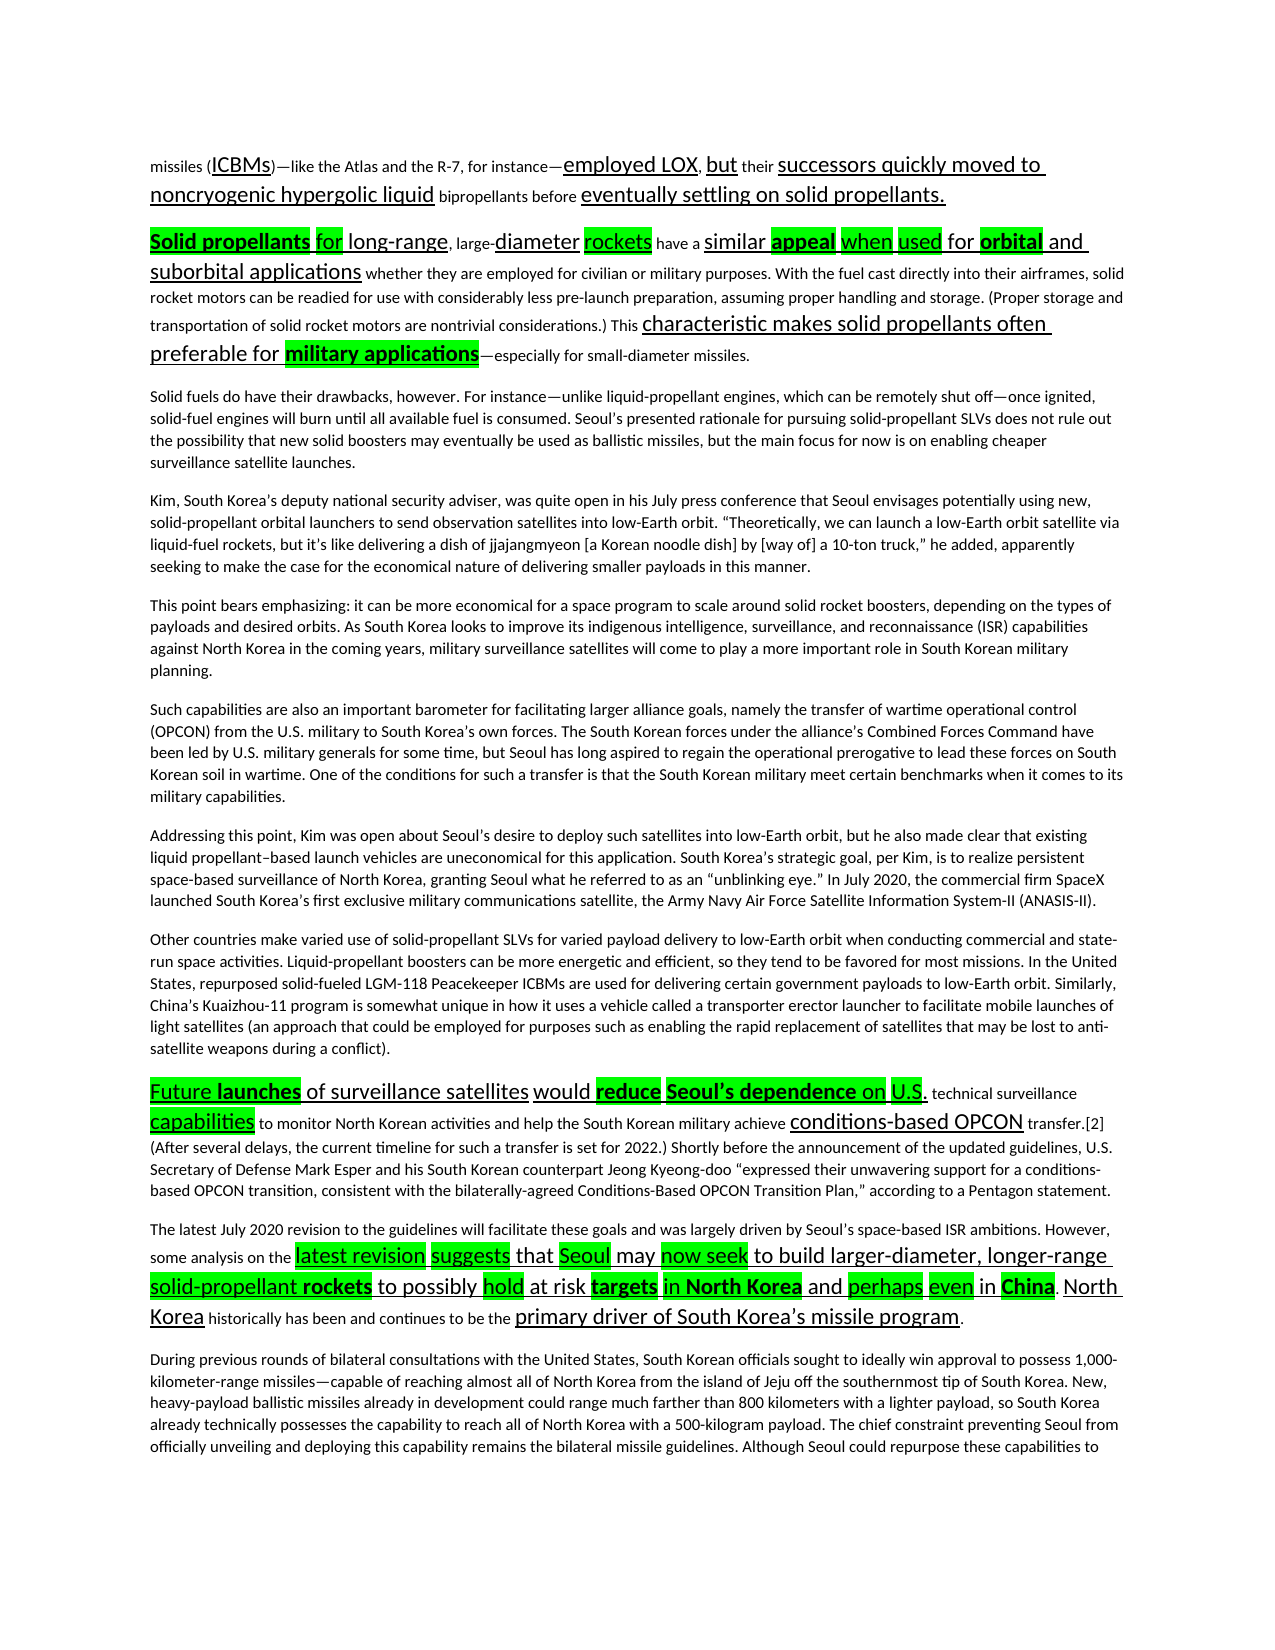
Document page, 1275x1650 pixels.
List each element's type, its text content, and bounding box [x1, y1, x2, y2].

text Solid propellants for long-range, large-diameter rockets have a similar appeal when used for orbital and suborbital applications whether they are employed for civilian or military purposes. With the fuel cast directly into their airframes, solid rocket motors can be readied for use with considerably less pre-launch preparation, assuming proper handling and storage. (Proper storage and transportation of solid rocket motors are nontrivial considerations.) This characteristic makes solid propellants often preferable for military applications—especially for small-diameter missiles. [150, 227, 1125, 368]
text Kim, South Korea’s deputy national security adviser, was quite open in his July press conference that Seoul envisages potentially using new, solid-propellant orbital launchers to send observation satellites into low-Earth orbit. “Theoretically, we can launch a low-Earth orbit satellite via liquid-fuel rockets, but it’s like delivering a dish of jjajangmyeon [a Korean noodle dish] by [way of] a 10-ton truck,” he added, apparently seeking to make the case for the economical nature of delivering smaller payloads in this manner. [150, 491, 1125, 577]
text Other countries make varied use of solid-propellant SLVs for varied payload delivery to low-Earth orbit when conducting commercial and state-run space activities. Liquid-propellant boosters can be more energetic and efficient, so they tend to be favored for most missions. In the United States, repurposed solid-fueled LGM-118 Peacekeeper ICBMs are used for delivering certain government payloads to low-Earth orbit. Similarly, China’s Kuaizhou-11 program is somewhat unique in how it uses a vehicle called a transporter erector launcher to facilitate mobile launches of light satellites (an approach that could be employed for purposes such as enabling the rapid replacement of satellites that may be lost to anti-satellite weapons during a conflict). [150, 929, 1125, 1059]
text Solid fuels do have their drawbacks, however. For instance—unlike liquid-propellant engines, which can be remotely shut off—once ignited, solid-fuel engines will burn until all available fuel is consumed. Seoul’s presented rationale for pursuing solid-propellant SLVs does not rule out the possibility that new solid boosters may eventually be used as ballistic missiles, but the main focus for now is on enabling cheaper surveillance satellite launches. [150, 386, 1125, 472]
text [150, 1349, 1125, 1457]
text Addressing this point, Kim was open about Seoul’s desire to deploy such satellites into low-Earth orbit, but he also made clear that existing liquid propellant–based launch vehicles are uneconomical for this application. South Korea’s strategic goal, per Kim, is to realize persistent space-based surveillance of North Korea, granting Seoul what he referred to as an “unblinking eye.” In July 2020, the commercial firm SpaceX launched South Korea’s first exclusive military communications satellite, the Army Navy Air Force Satellite Information System-II (ANASIS-II). [150, 825, 1125, 911]
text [150, 150, 1125, 208]
text Such capabilities are also an important barometer for facilitating larger alliance goals, namely the transfer of wartime operational control (OPCON) from the U.S. military to South Korea’s own forces. The South Korean forces under the alliance’s Combined Forces Command have been led by U.S. military generals for some time, but Seoul has long aspired to regain the operational prerogative to lead these forces on South Korean soil in wartime. One of the conditions for such a transfer is that the South Korean military meet certain benchmarks when it comes to its military capabilities. [150, 699, 1125, 807]
text Future launches of surveillance satellites would reduce Seoul’s dependence on U.S. technical surveillance capabilities to monitor North Korean activities and help the South Korean military achieve conditions-based OPCON transfer.[2] (After several delays, the current timeline for such a transfer is set for 2022.) Shortly before the announcement of the updated guidelines, U.S. Secretary of Defense Mark Esper and his South Korean counterpart Jeong Kyeong-doo “expressed their unwavering support for a conditions-based OPCON transition, consistent with the bilaterally-agreed Conditions-Based OPCON Transition Plan,” according to a Pentagon statement. [150, 1077, 1125, 1201]
text This point bears emphasizing: it can be more economical for a space program to scale around solid rocket boosters, depending on the types of payloads and desired orbits. As South Korea looks to improve its indigenous intelligence, surveillance, and reconnaissance (ISR) capabilities against North Korea in the coming years, military surveillance satellites will come to play a more important role in South Korean military planning. [150, 595, 1125, 681]
text The latest July 2020 revision to the guidelines will facilitate these goals and was largely driven by Seoul’s space-based ISR ambitions. However, some analysis on the latest revision suggests that Seoul may now seek to build larger-diameter, longer-range solid-propellant rockets to possibly hold at risk targets in North Korea and perhaps even in China. North Korea historically has been and continues to be the primary driver of South Korea’s missile program. [150, 1219, 1125, 1330]
